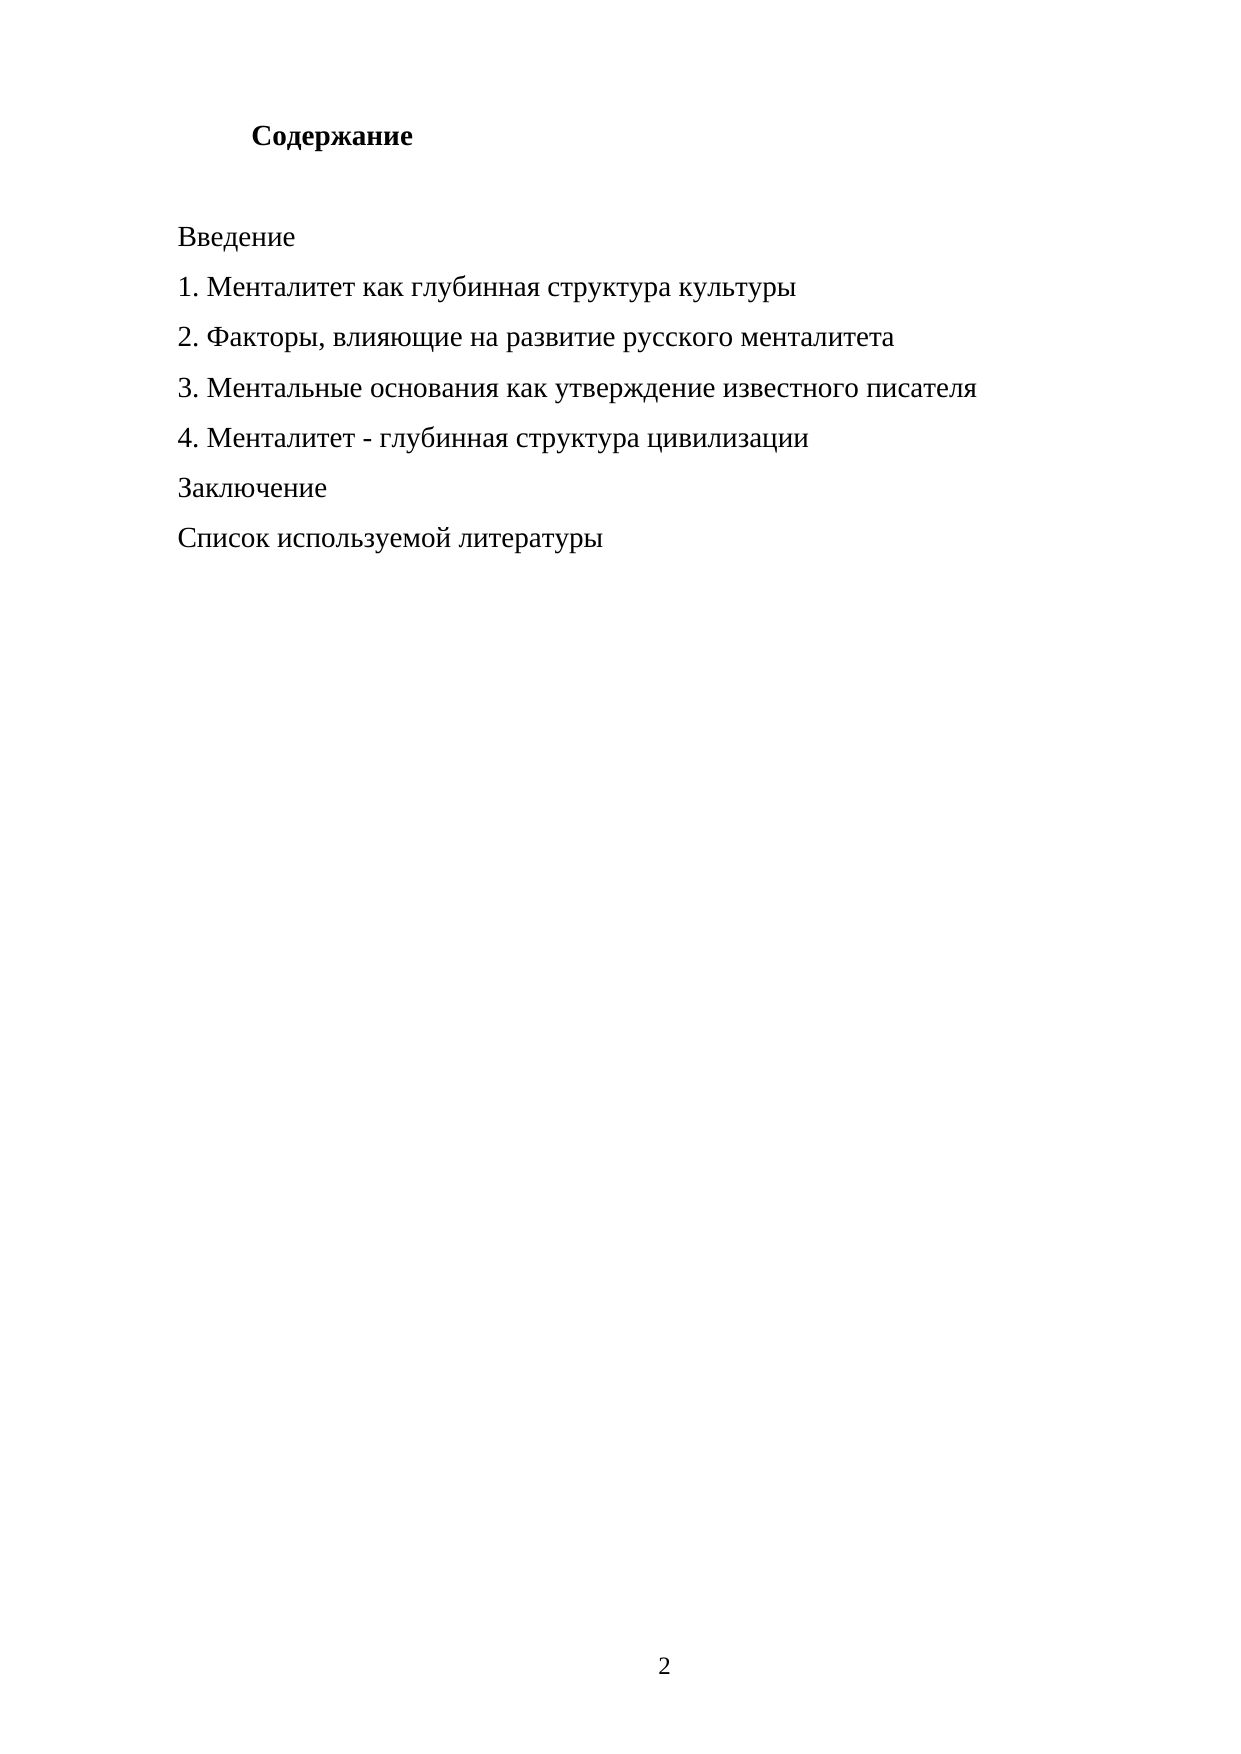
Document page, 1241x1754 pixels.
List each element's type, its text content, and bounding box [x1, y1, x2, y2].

text Введение [177, 219, 1152, 252]
text Список используемой литературы [177, 521, 1152, 554]
text 3. Ментальные основания как утверждение известного писателя [177, 370, 1152, 403]
text 1. Менталитет как глубинная структура культуры [177, 269, 1152, 303]
text 2. Факторы, влияющие на развитие русского менталитета [177, 319, 1152, 353]
text Содержание [177, 118, 1152, 152]
text Заключение [177, 470, 1152, 504]
text 4. Менталитет - глубинная структура цивилизации [177, 420, 1152, 453]
